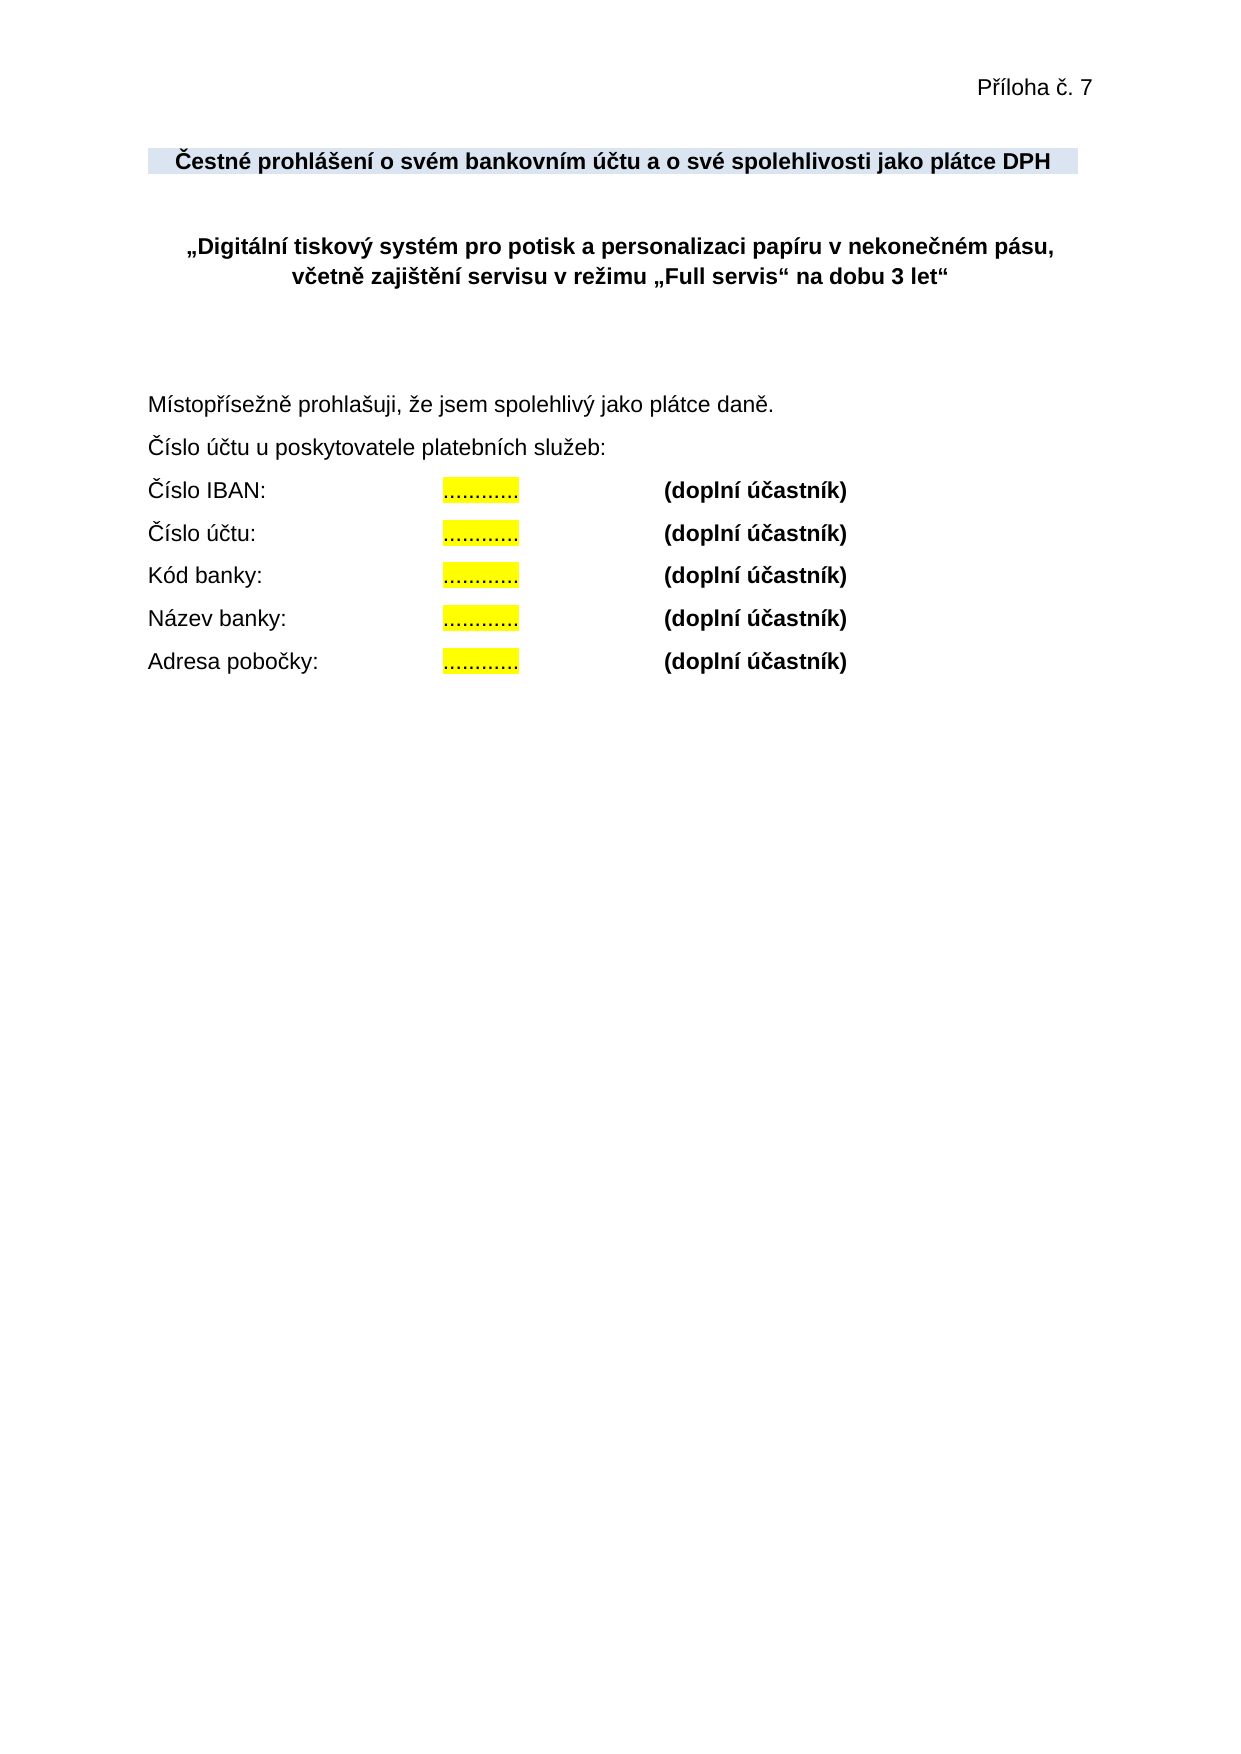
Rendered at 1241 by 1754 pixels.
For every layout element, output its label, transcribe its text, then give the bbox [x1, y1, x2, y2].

text Adresa pobočky: ............ (doplní účastník) [519, 648, 1093, 674]
text Číslo účtu u poskytovatele platebních služeb: [148, 434, 1093, 460]
text Název banky: ............ (doplní účastník) [148, 605, 443, 631]
text Kód banky: ............ (doplní účastník) [519, 562, 1093, 588]
text Čestné prohlášení o svém bankovním účtu a o své spolehlivosti jako plátce DPH [148, 148, 1078, 174]
text Název banky: ............ (doplní účastník) [519, 605, 1093, 631]
text „Digitální tiskový systém pro potisk a personalizaci papíru v nekonečném pásu, včetně zajištění servisu v režimu „Full servis“ na dobu 3 let“ [148, 233, 1093, 289]
text Místopřísežně prohlašuji, že jsem spolehlivý jako plátce daně. [148, 391, 1093, 418]
text Adresa pobočky: ............ (doplní účastník) [148, 648, 443, 674]
text Číslo účtu: ............ (doplní účastník) [148, 519, 1093, 546]
text Číslo IBAN: ............ (doplní účastník) [148, 477, 443, 503]
text Kód banky: ............ (doplní účastník) [148, 562, 443, 588]
text Číslo IBAN: ............ (doplní účastník) [519, 477, 1093, 503]
